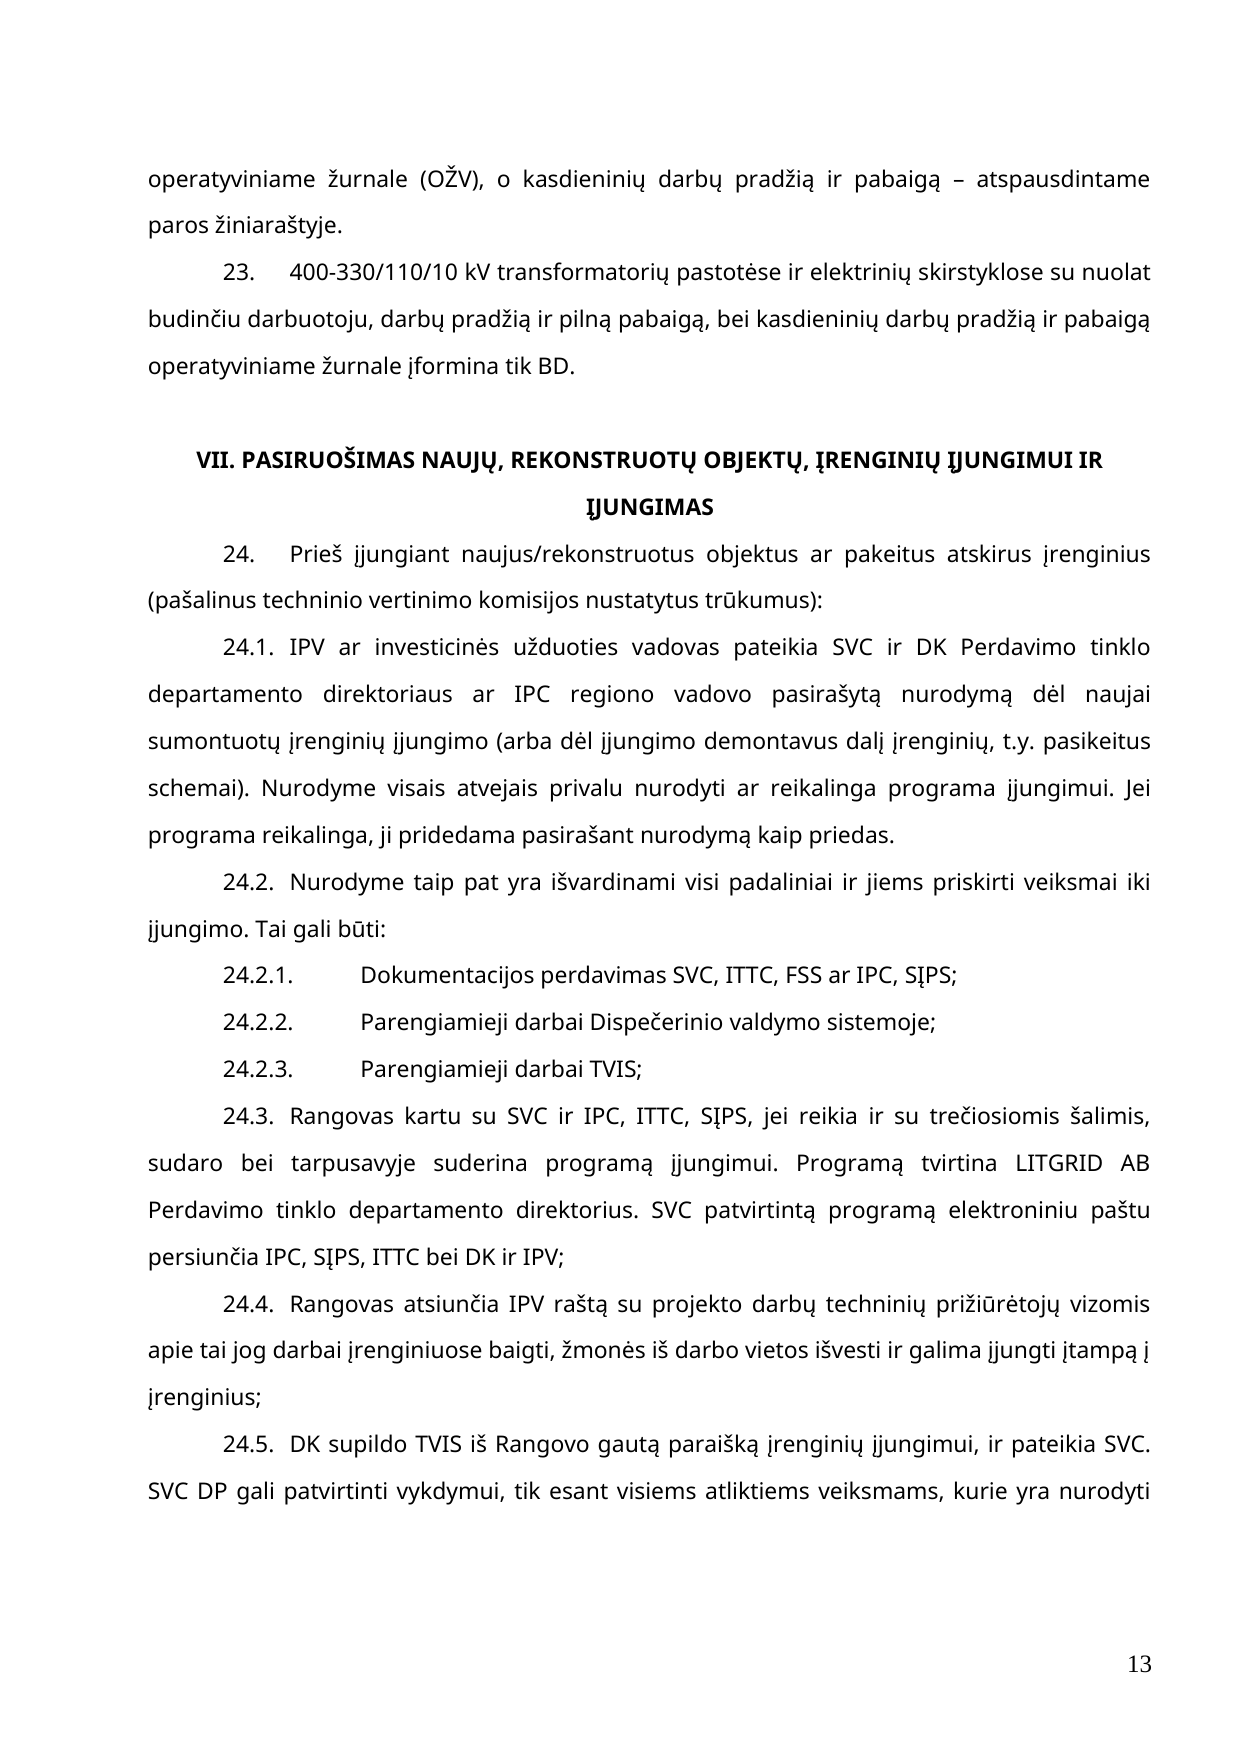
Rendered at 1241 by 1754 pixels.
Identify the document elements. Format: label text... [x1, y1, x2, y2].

list Rangovas kartu su SVC ir IPC, ITTC, SĮPS, jei reikia ir su trečiosiomis šalimis, sudaro bei tarpusavyje suderina programą įjungimui. Programą tvirtina LITGRID AB Perdavimo tinklo departamento direktorius. SVC patvirtintą programą elektroniniu paštu persiunčia IPC, SĮPS, ITTC bei DK ir IPV; [148, 1100, 1152, 1272]
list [148, 162, 1152, 241]
list Dokumentacijos perdavimas SVC, ITTC, FSS ar IPC, SĮPS; [148, 959, 1152, 991]
list IPV ar investicinės užduoties vadovas pateikia SVC ir DK Perdavimo tinklo departamento direktoriaus ar IPC regiono vadovo pasirašytą nurodymą dėl naujai sumontuotų įrenginių įjungimo (arba dėl įjungimo demontavus dalį įrenginių, t.y. pasikeitus schemai). Nurodyme visais atvejais privalu nurodyti ar reikalinga programa įjungimui. Jei programa reikalinga, ji pridedama pasirašant nurodymą kaip priedas. [148, 631, 1152, 850]
text VII. PASIRUOŠIMAS NAUJŲ, REKONSTRUOTŲ OBJEKTŲ, ĮRENGINIŲ ĮJUNGIMUI IR ĮJUNGIMAS [148, 444, 1152, 522]
list Parengiamieji darbai Dispečerinio valdymo sistemoje; [148, 1006, 1152, 1037]
list Rangovas atsiunčia IPV raštą su projekto darbų techninių prižiūrėtojų vizomis apie tai jog darbai įrenginiuose baigti, žmonės iš darbo vietos išvesti ir galima įjungti įtampą į įrenginius; [148, 1287, 1152, 1412]
list Nurodyme taip pat yra išvardinami visi padaliniai ir jiems priskirti veiksmai iki įjungimo. Tai gali būti: [148, 866, 1152, 944]
list Prieš įjungiant naujus/rekonstruotus objektus ar pakeitus atskirus įrenginius (pašalinus techninio vertinimo komisijos nustatytus trūkumus): [148, 537, 1152, 616]
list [148, 1428, 1152, 1506]
list Parengiamieji darbai TVIS; [148, 1053, 1152, 1084]
list 400-330/110/10 kV transformatorių pastotėse ir elektrinių skirstyklose su nuolat budinčiu darbuotoju, darbų pradžią ir pilną pabaigą, bei kasdieninių darbų pradžią ir pabaigą operatyviniame žurnale įformina tik BD. [148, 256, 1152, 381]
